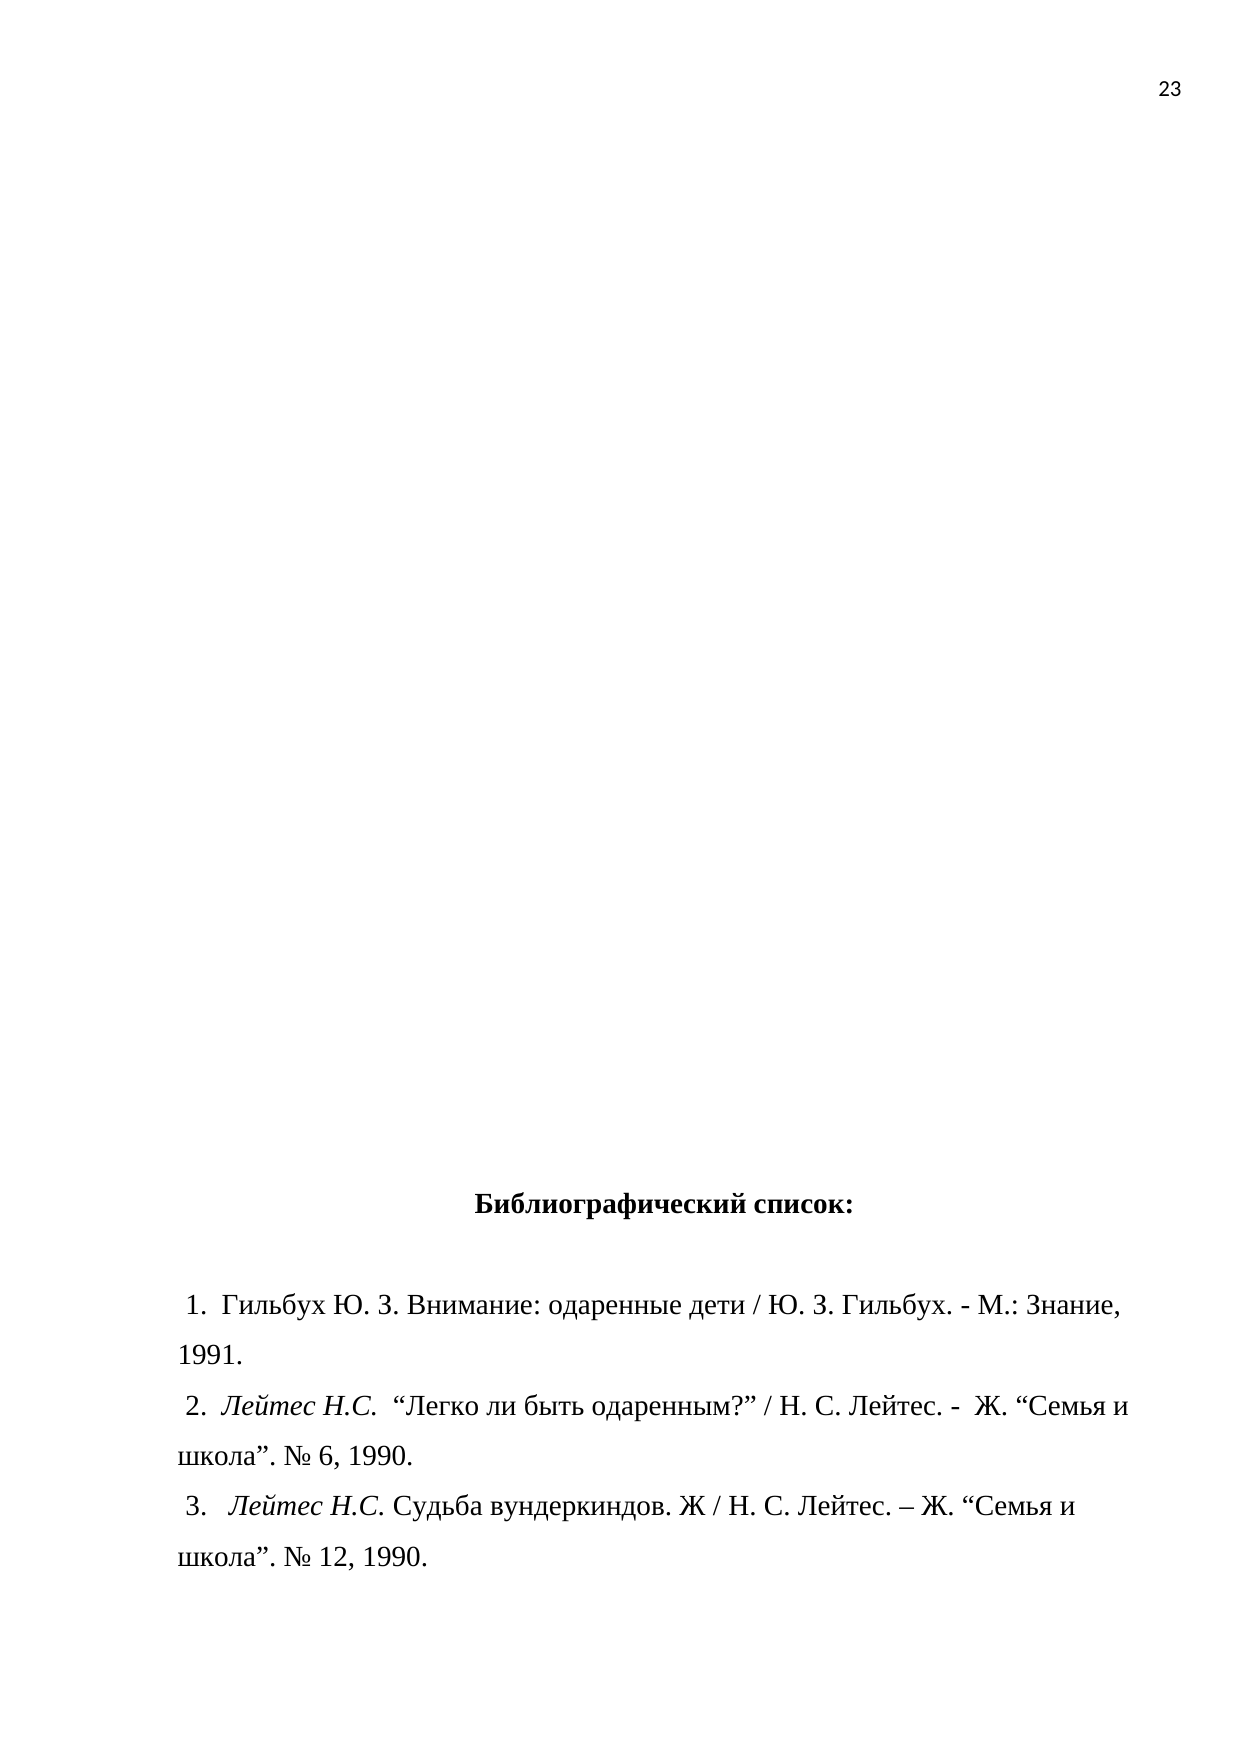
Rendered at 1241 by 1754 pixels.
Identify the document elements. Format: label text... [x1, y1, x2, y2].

list Лейтес Н.С. Судьба вундеркиндов. Ж / Н. С. Лейтес. – Ж. “Семья и школа”. № 12, 1990. [177, 1488, 1181, 1572]
list Гильбух Ю. З. Внимание: одаренные дети / Ю. З. Гильбух. - М.: Знание, 1991. [177, 1287, 1181, 1371]
list Лейтес Н.С. “Легко ли быть одаренным?” / Н. С. Лейтес. - Ж. “Семья и школа”. № 6, 1990. [177, 1388, 1181, 1472]
text Библиографический список: [148, 1186, 1181, 1220]
